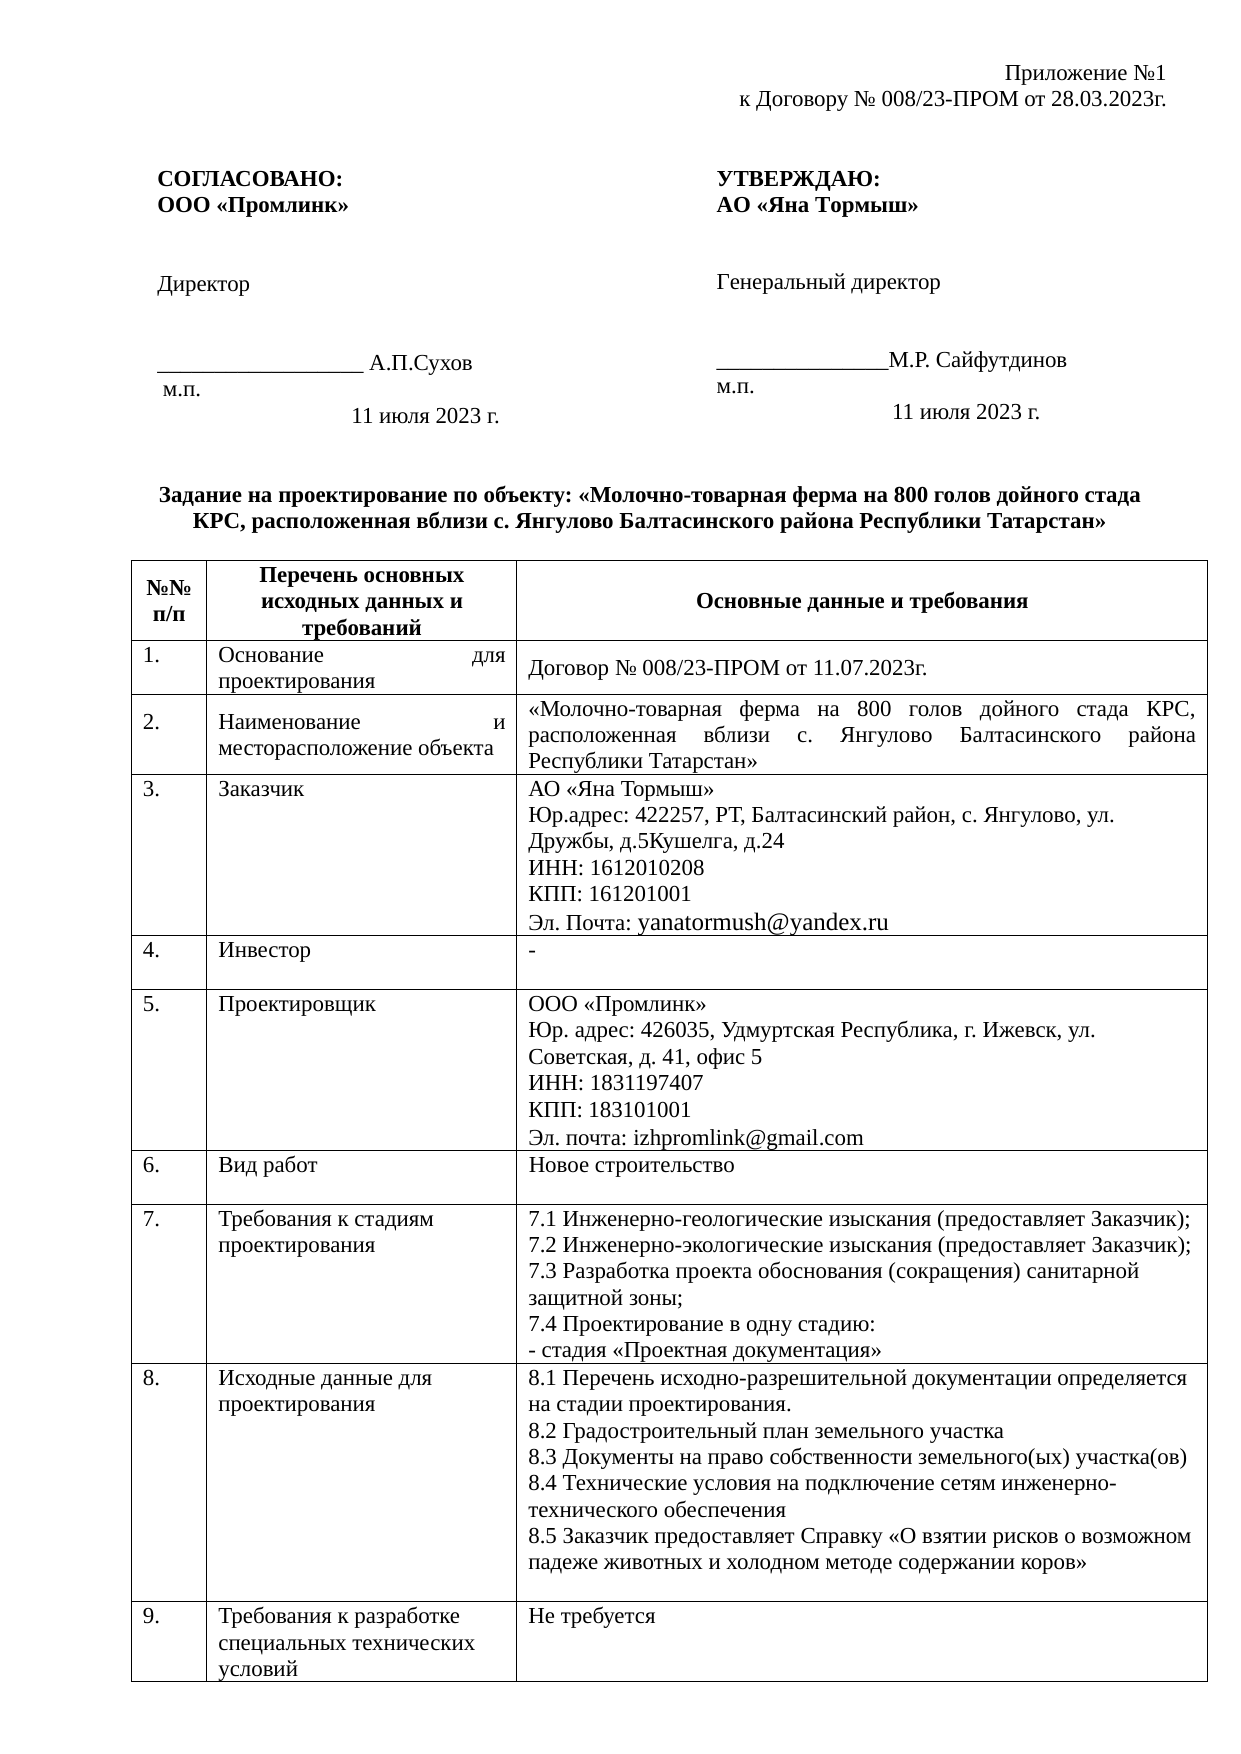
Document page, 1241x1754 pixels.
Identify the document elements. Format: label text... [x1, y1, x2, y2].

table_cell Вид работ [207, 1151, 516, 1204]
table_cell «Молочно-товарная ферма на 800 голов дойного стада КРС, расположенная вблизи с. Янгулово Балтасинского района Республики Татарстан» [517, 695, 1207, 774]
text к Договору № от 28.03.2023г. [133, 86, 1167, 112]
text Задание на проектирование по объекту: «Молочно-товарная ферма на 800 голов дойного стада КРС, расположенная вблизи с. Янгулово Балтасинского района Республики Татарстан» [133, 481, 1167, 533]
table_cell Требования к стадиям проектирования [207, 1205, 516, 1363]
table_cell [132, 936, 206, 989]
table_cell Исходные данные для проектирования [207, 1364, 516, 1601]
table_header УТВЕРЖДАЮ: АО «Яна Тормыш» Генеральный директор _______________М.Р. Сайфутдинов м.п. 11 июля 2023 г. [705, 138, 1227, 428]
table_cell Основание для проектирования [207, 641, 516, 694]
table_cell Инвестор [207, 936, 516, 989]
table_cell [132, 641, 206, 694]
table_cell Требования к разработке специальных технических условий [207, 1602, 516, 1681]
table_cell 7.1 Инженерно-геологические изыскания (предоставляет Заказчик); 7.2 Инженерно-экологические изыскания (предоставляет Заказчик); 7.3 Разработка проекта обоснования (сокращения) санитарной защитной зоны; 7.4 Проектирование в одну стадию: - стадия «Проектная документация» [517, 1205, 1207, 1363]
table_cell 8.1 Перечень исходно-разрешительной документации определяется на стадии проектирования. 8.2 Градостроительный план земельного участка 8.3 Документы на право собственности земельного(ых) участка(ов) 8.4 Технические условия на подключение сетям инженерно-технического обеспечения 8.5 Заказчик предоставляет Справку «О взятии рисков о возможном падеже животных и холодном методе содержании коров» [517, 1364, 1207, 1601]
table_cell Не требуется [517, 1602, 1207, 1681]
table_header №№ п/п [132, 561, 206, 640]
table_cell [132, 1205, 206, 1363]
table_cell Наименование и месторасположение объекта [207, 695, 516, 774]
table_cell Проектировщик [207, 990, 516, 1150]
table_cell - [517, 936, 1207, 989]
table_cell [132, 1602, 206, 1681]
table_header СОГЛАСОВАНО: ООО «Промлинк» Директор __________________ А.П.Сухов м.п. 11 июля 2023 г. [146, 138, 705, 428]
table_cell [132, 1364, 206, 1601]
table_cell Договор № 008/23-ПРОМ от 11.07.2023г. [517, 641, 1207, 694]
table_cell [132, 775, 206, 935]
table_cell Заказчик [207, 775, 516, 935]
table_header Основные данные и требования [517, 561, 1207, 640]
table_cell [132, 990, 206, 1150]
table_cell [132, 695, 206, 774]
table_cell [132, 1151, 206, 1204]
table_cell ООО «Промлинк» Юр. адрес: 426035, Удмуртская Республика, г. Ижевск, ул. Советская, д. 41, офис 5 ИНН: 1831197407 КПП: 183101001 Эл. почта: izhpromlink@gmail.com [517, 990, 1207, 1150]
table_cell Новое строительство [517, 1151, 1207, 1204]
text Приложение №1 [133, 59, 1167, 86]
table_header Перечень основных исходных данных и требований [207, 561, 516, 640]
table_cell АО «Яна Тормыш» Юр.адрес: 422257, РТ, Балтасинский район, с. Янгулово, ул. Дружбы, д.5Кушелга, д.24 ИНН: 1612010208 КПП: 161201001 Эл. Почта: [517, 775, 1207, 935]
